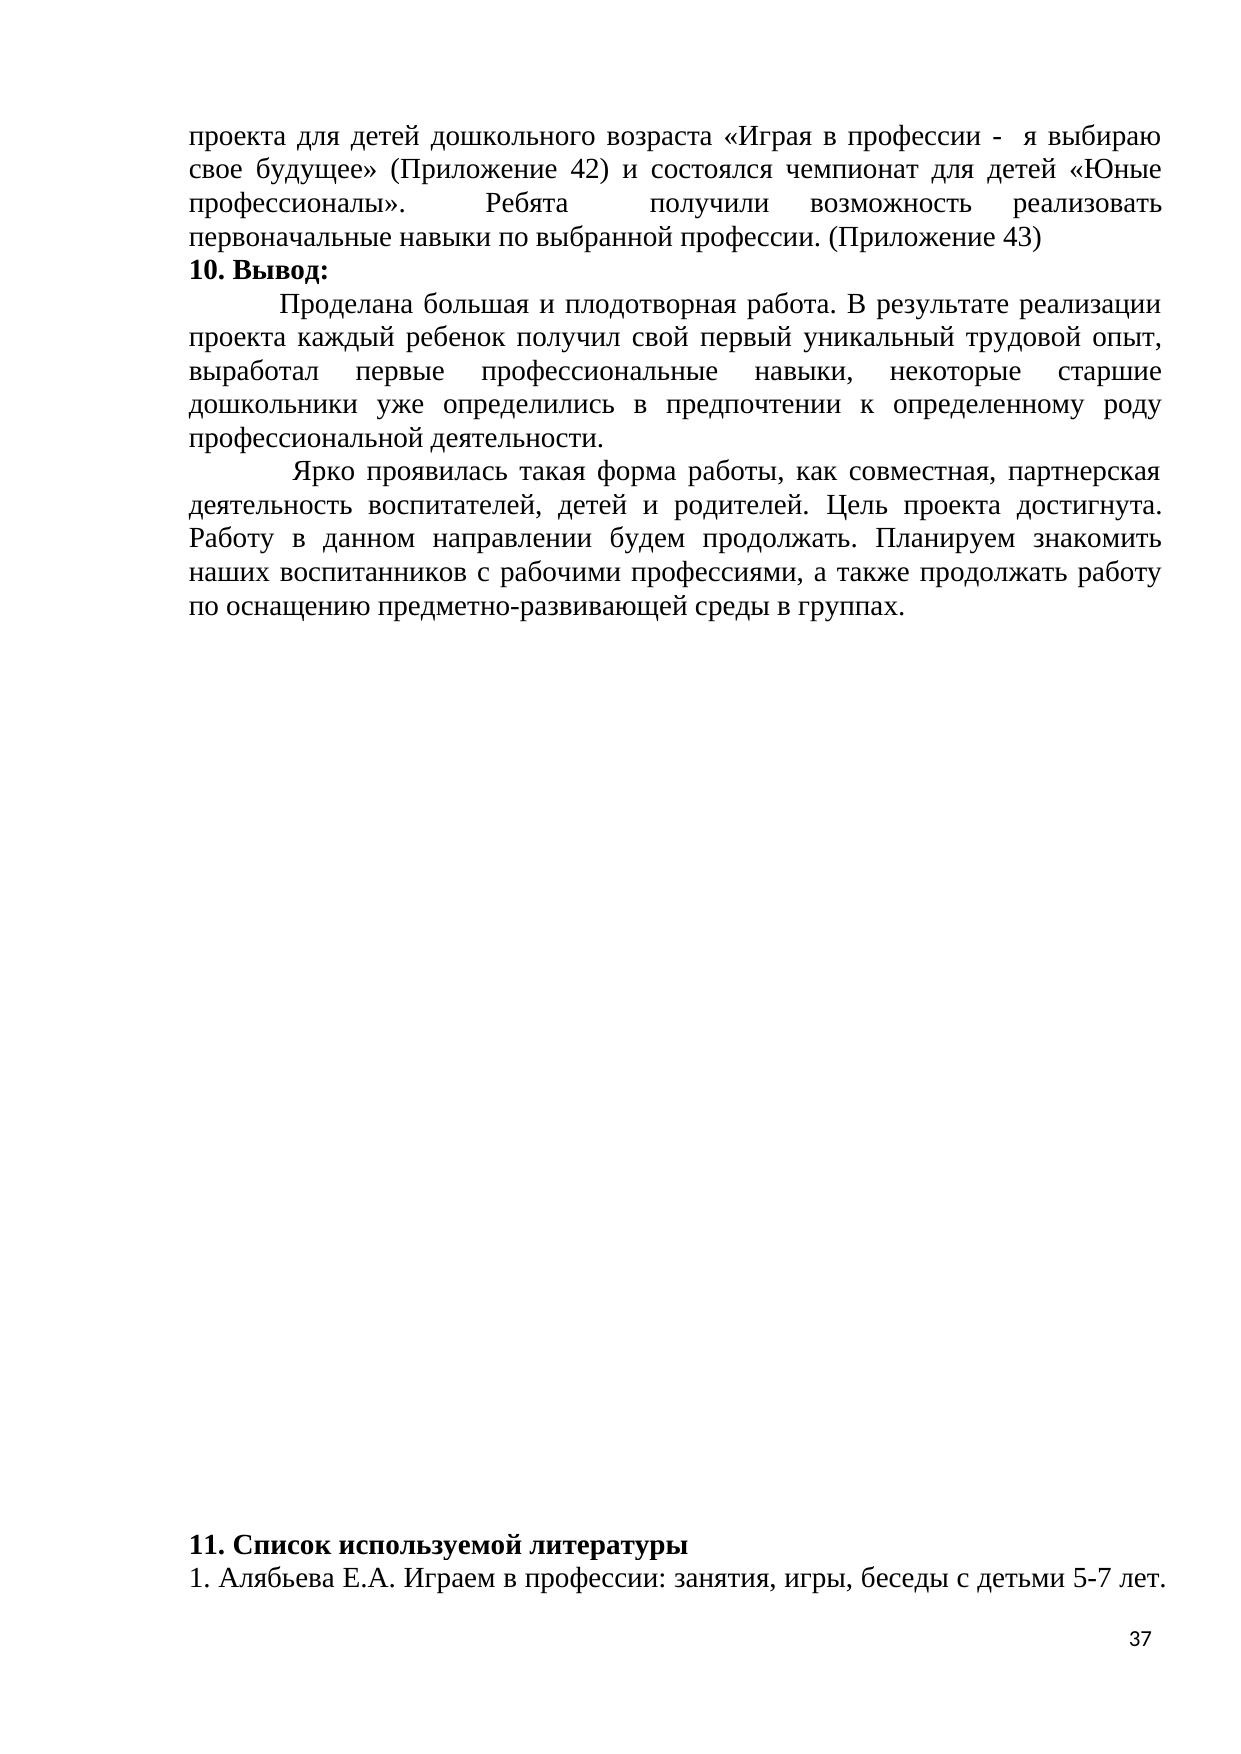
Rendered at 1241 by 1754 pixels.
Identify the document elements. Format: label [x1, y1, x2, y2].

table_header [177, 118, 1209, 1594]
